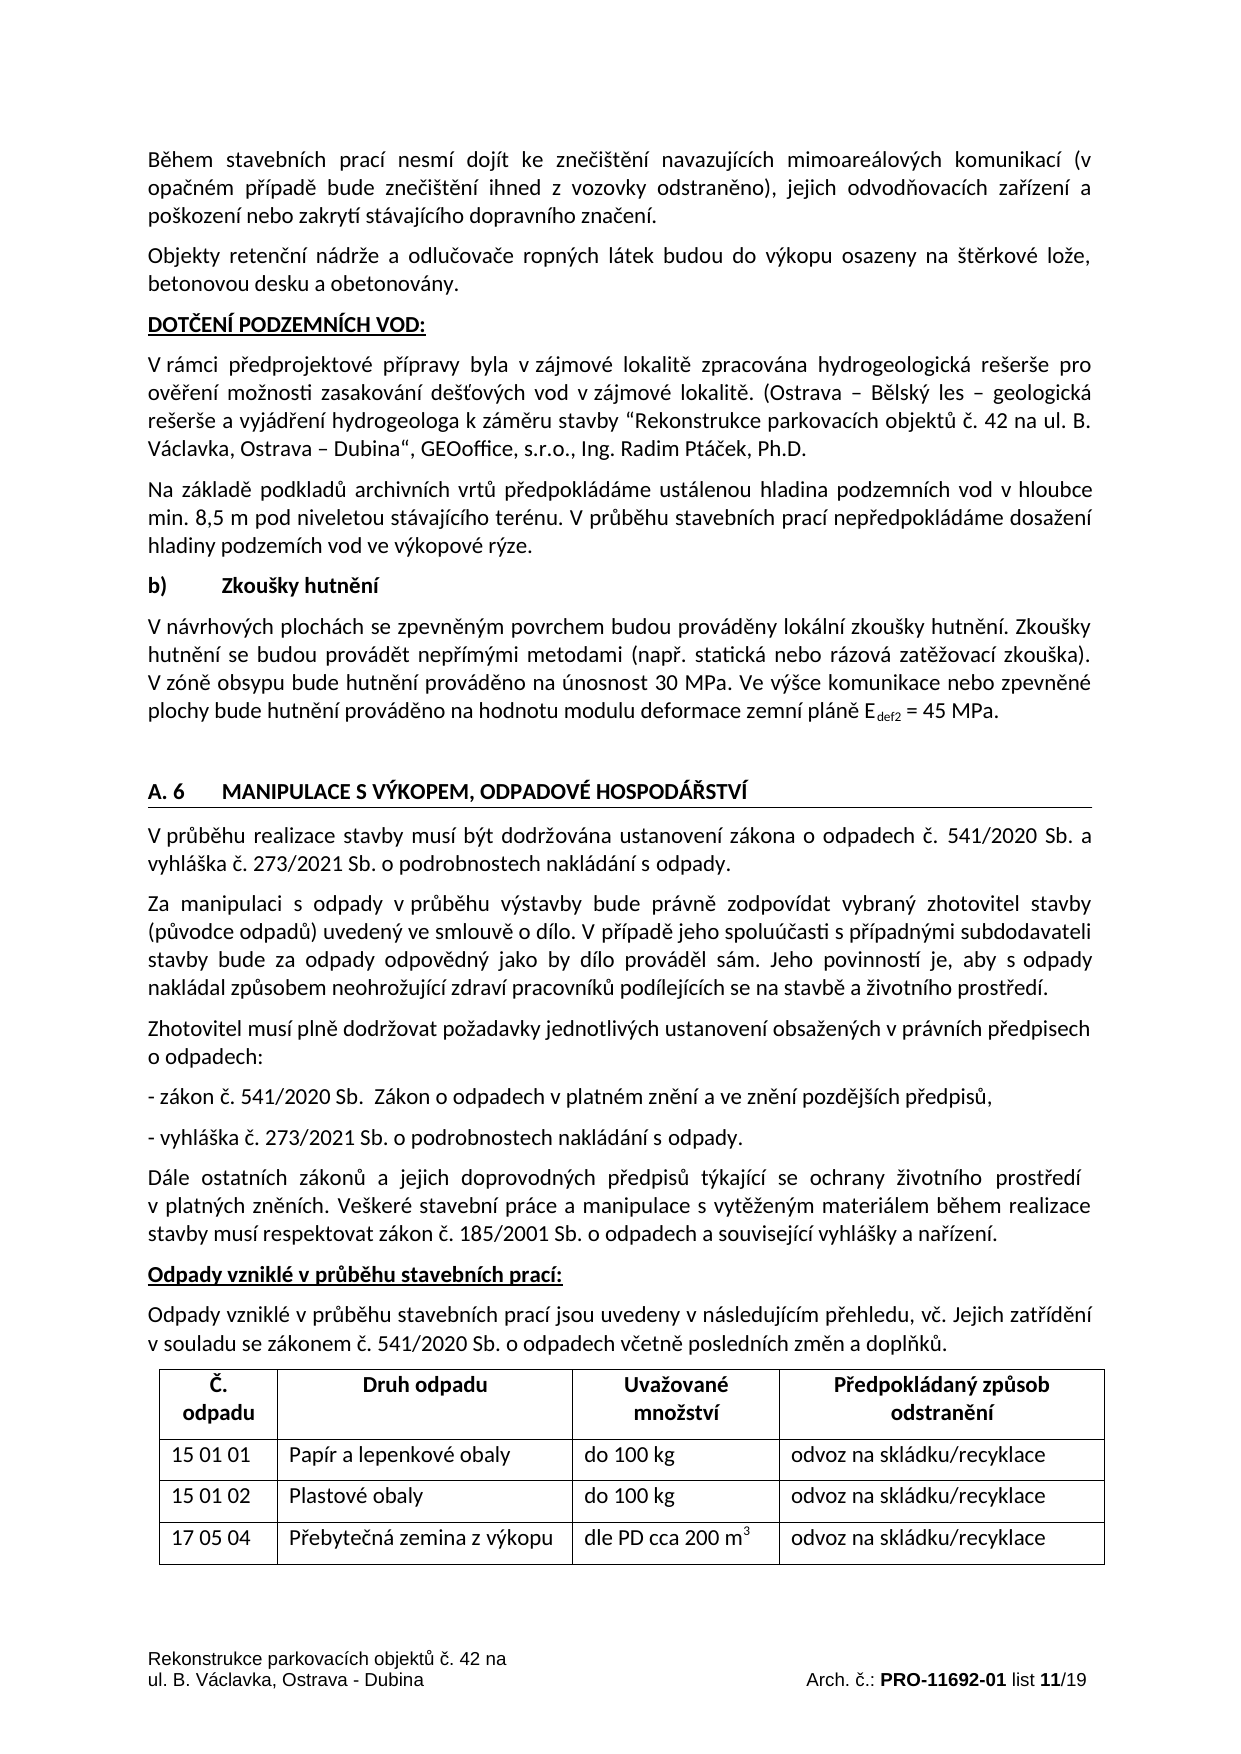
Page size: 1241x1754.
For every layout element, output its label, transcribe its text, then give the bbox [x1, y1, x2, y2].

table_cell 15 01 02 [160, 1481, 277, 1522]
text Zkoušky hutnění [148, 572, 1092, 599]
text - zákon č. 541/2020 Sb. Zákon o odpadech v platném znění a ve znění pozdějších předpisů, [148, 1082, 1092, 1111]
text Během stavebních prací nesmí dojít ke znečištění navazujících mimoareálových komunikací (v opačném případě bude znečištění ihned z vozovky odstraněno), jejich odvodňovacích zařízení a poškození nebo zakrytí stávajícího dopravního značení. [148, 145, 1092, 229]
table_cell Plastové obaly [278, 1481, 572, 1522]
text Zhotovitel musí plně dodržovat požadavky jednotlivých ustanovení obsažených v právních předpisech o odpadech: [148, 1014, 1092, 1070]
table_header Uvažované množství [573, 1370, 779, 1439]
text Objekty retenční nádrže a odlučovače ropných látek budou do výkopu osazeny na štěrkové lože, betonovou desku a obetonovány. [148, 241, 1092, 297]
table_header Č. odpadu [160, 1370, 277, 1439]
table_cell Přebytečná zemina z výkopu [278, 1523, 572, 1563]
text Na základě podkladů archivních vrtů předpokládáme ustálenou hladina podzemních vod v hloubce min. 8,5 m pod niveletou stávajícího terénu. V průběhu stavebních prací nepředpokládáme dosažení hladiny podzemích vod ve výkopové rýze. [148, 475, 1092, 559]
table_cell Papír a lepenkové obaly [278, 1440, 572, 1480]
table_cell 15 01 01 [160, 1440, 277, 1480]
table_cell 17 05 04 [160, 1523, 277, 1563]
table_cell odvoz na skládku/recyklace [780, 1481, 1104, 1522]
text V rámci předprojektové přípravy byla v zájmové lokalitě zpracována hydrogeologická rešerše pro ověření možnosti zasakování dešťových vod v zájmové lokalitě. (Ostrava – Bělský les – geologická rešerše a vyjádření hydrogeologa k záměru stavby “Rekonstrukce parkovacích objektů č. 42 na ul. B. Václavka, Ostrava – Dubina“, GEOoffice, s.r.o., Ing. Radim Ptáček, Ph.D. [148, 350, 1092, 462]
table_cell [780, 1523, 1104, 1563]
table_header Druh odpadu [278, 1370, 572, 1439]
text Dále ostatních zákonů a jejich doprovodných předpisů týkající se ochrany životního prostředí v platných zněních. Veškeré stavební práce a manipulace s vytěženým materiálem během realizace stavby musí respektovat zákon č. 185/2001 Sb. o odpadech a související vyhlášky a nařízení. [148, 1163, 1092, 1248]
table_cell do 100 kg [573, 1481, 779, 1522]
text Dotčení PODZEMNÍCH vod: [148, 310, 1092, 338]
table_header Předpokládaný způsob odstranění [780, 1370, 1104, 1439]
text Odpady vzniklé v průběhu stavebních prací: [148, 1260, 1092, 1288]
text A. 6 MANIPULACE S VÝKOPEM, ODPADOVÉ HOSPODÁŘSTVÍ [148, 777, 1092, 807]
text Za manipulaci s odpady v průběhu výstavby bude právně zodpovídat vybraný zhotovitel stavby (původce odpadů) uvedený ve smlouvě o dílo. V případě jeho spoluúčasti s případnými subdodavateli stavby bude za odpady odpovědný jako by dílo prováděl sám. Jeho povinností je, aby s odpady nakládal způsobem neohrožující zdraví pracovníků podílejících se na stavbě a životního prostředí. [148, 889, 1092, 1001]
text - vyhláška č. 273/2021 Sb. o podrobnostech nakládání s odpady. [148, 1123, 1092, 1151]
text V návrhových plochách se zpevněným povrchem budou prováděny lokální zkoušky hutnění. Zkoušky hutnění se budou provádět nepřímými metodami (např. statická nebo rázová zatěžovací zkouška). V zóně obsypu bude hutnění prováděno na únosnost 30 MPa. Ve výšce komunikace nebo zpevněné plochy bude hutnění prováděno na hodnotu modulu deformace zemní pláně Edef2 = 45 MPa. [148, 612, 1092, 724]
text V průběhu realizace stavby musí být dodržována ustanovení zákona o odpadech č. 541/2020 Sb. a vyhláška č. 273/2021 Sb. o podrobnostech nakládání s odpady. [148, 821, 1092, 877]
text Odpady vzniklé v průběhu stavebních prací jsou uvedeny v následujícím přehledu, vč. Jejich zatřídění v souladu se zákonem č. 541/2020 Sb. o odpadech včetně posledních změn a doplňků. [148, 1301, 1092, 1357]
table_cell dle PD cca 200 m3 [573, 1523, 779, 1563]
table_cell do 100 kg [573, 1440, 779, 1480]
table_cell odvoz na skládku/recyklace [780, 1440, 1104, 1480]
